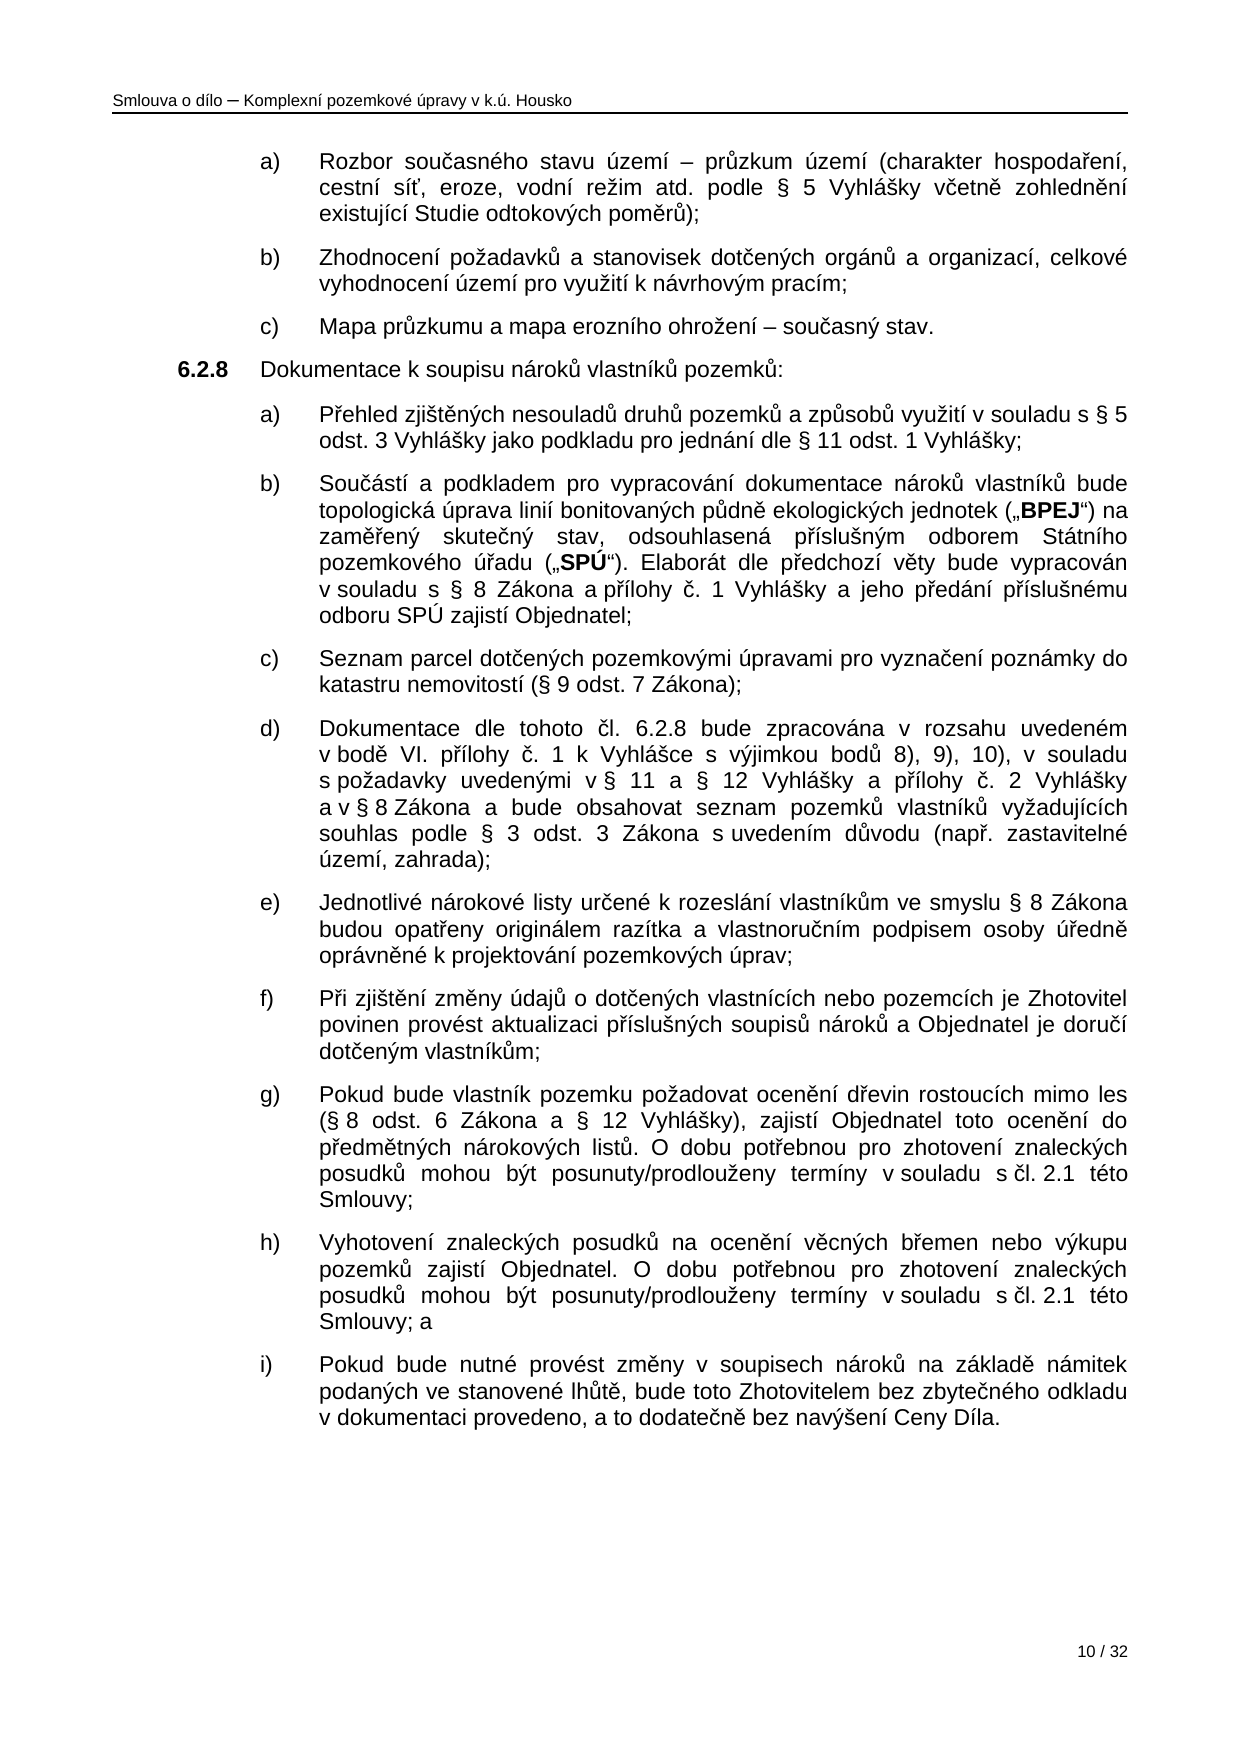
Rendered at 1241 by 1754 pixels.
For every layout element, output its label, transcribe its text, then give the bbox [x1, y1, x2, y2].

list Pokud bude vlastník pozemku požadovat ocenění dřevin rostoucích mimo les (§ 8 odst. 6 Zákona a § 12 Vyhlášky), zajistí Objednatel toto ocenění do předmětných nárokových listů. O dobu potřebnou pro zhotovení znaleckých posudků mohou být posunuty/prodlouženy termíny v souladu s čl. 2.1 této Smlouvy; [260, 1081, 1128, 1212]
list Při zjištění změny údajů o dotčených vlastnících nebo pozemcích je Zhotovitel povinen provést aktualizaci příslušných soupisů nároků a Objednatel je doručí dotčeným vlastníkům; [260, 985, 1128, 1064]
list Přehled zjištěných nesouladů druhů pozemků a způsobů využití v souladu s § 5 odst. 3 Vyhlášky jako podkladu pro jednání dle § 11 odst. 1 Vyhlášky; [260, 401, 1128, 454]
list Zhodnocení požadavků a stanovisek dotčených orgánů a organizací, celkové vyhodnocení území pro využití k návrhovým pracím; [260, 243, 1128, 296]
text Dokumentace k soupisu nároků vlastníků pozemků: [177, 356, 1128, 382]
list Rozbor současného stavu území – průzkum území (charakter hospodaření, cestní síť, eroze, vodní režim atd. podle § 5 Vyhlášky včetně zohlednění existující Studie odtokových poměrů); [260, 148, 1128, 227]
list Dokumentace dle tohoto čl. 6.2.8 bude zpracována v rozsahu uvedeném v bodě VI. přílohy č. 1 k Vyhlášce s výjimkou bodů 8), 9), 10), v souladu s požadavky uvedenými v § 11 a § 12 Vyhlášky a přílohy č. 2 Vyhlášky a v § 8 Zákona a bude obsahovat seznam pozemků vlastníků vyžadujících souhlas podle § 3 odst. 3 Zákona s uvedením důvodu (např. zastavitelné území, zahrada); [260, 714, 1128, 873]
list Pokud bude nutné provést změny v soupisech nároků na základě námitek podaných ve stanovené lhůtě, bude toto Zhotovitelem bez zbytečného odkladu v dokumentaci provedeno, a to dodatečně bez navýšení Ceny Díla. [260, 1351, 1128, 1430]
list Mapa průzkumu a mapa erozního ohrožení – současný stav. [260, 313, 1128, 339]
list Vyhotovení znaleckých posudků na ocenění věcných břemen nebo výkupu pozemků zajistí Objednatel. O dobu potřebnou pro zhotovení znaleckých posudků mohou být posunuty/prodlouženy termíny v souladu s čl. 2.1 této Smlouvy; a [260, 1229, 1128, 1334]
list Jednotlivé nárokové listy určené k rozeslání vlastníkům ve smyslu § 8 Zákona budou opatřeny originálem razítka a vlastnoručním podpisem osoby úředně oprávněné k projektování pozemkových úprav; [260, 889, 1128, 968]
list Seznam parcel dotčených pozemkovými úpravami pro vyznačení poznámky do katastru nemovitostí (§ 9 odst. 7 Zákona); [260, 645, 1128, 698]
list Součástí a podkladem pro vypracování dokumentace nároků vlastníků bude topologická úprava linií bonitovaných půdně ekologických jednotek („BPEJ“) na zaměřený skutečný stav, odsouhlasená příslušným odborem Státního pozemkového úřadu („SPÚ“). Elaborát dle předchozí věty bude vypracován v souladu s § 8 Zákona a přílohy č. 1 Vyhlášky a jeho předání příslušnému odboru SPÚ zajistí Objednatel; [260, 470, 1128, 628]
